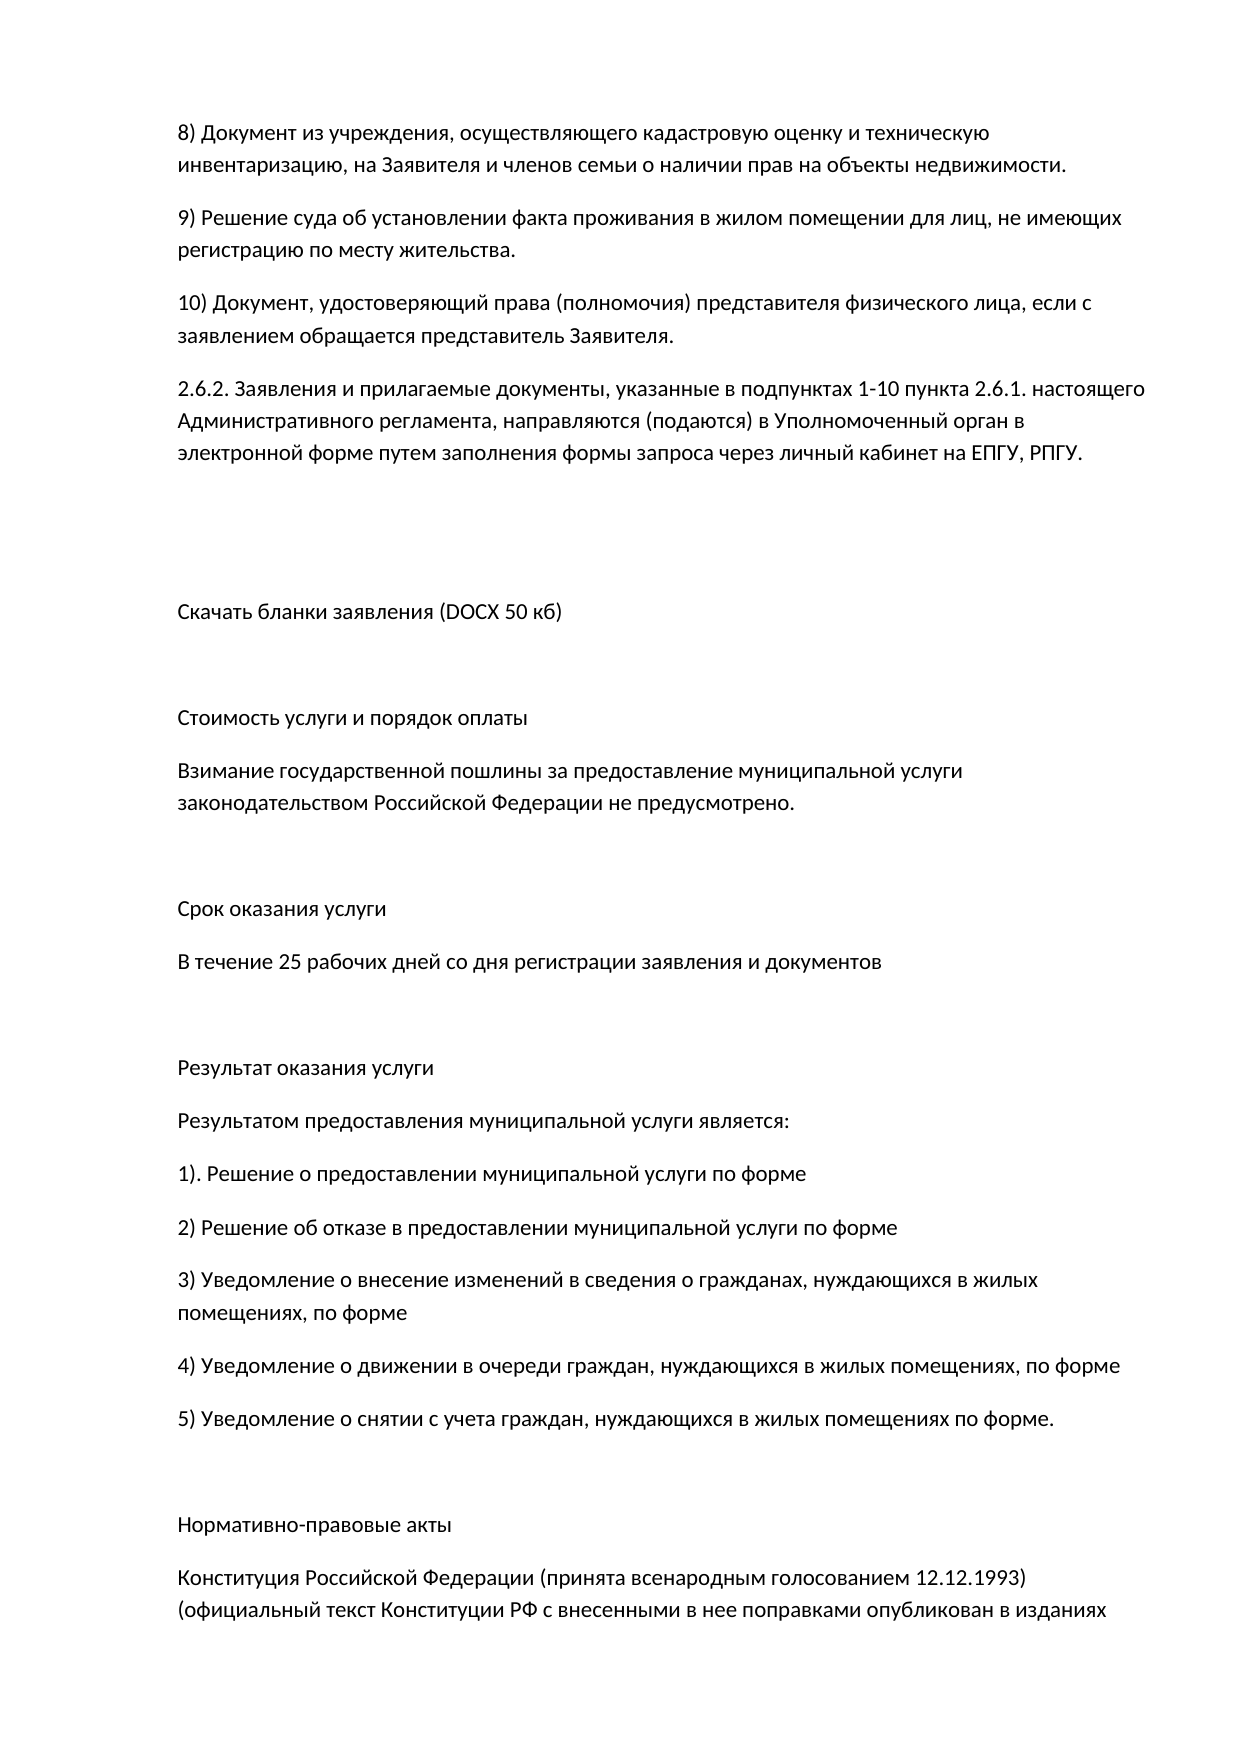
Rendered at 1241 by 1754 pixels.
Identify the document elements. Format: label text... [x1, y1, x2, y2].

text 4) Уведомление о движении в очереди граждан, нуждающихся в жилых помещениях, по форме [177, 1351, 1152, 1379]
text Результатом предоставления муниципальной услуги является: [177, 1107, 1152, 1134]
text Результат оказания услуги [177, 1053, 1152, 1082]
text 8) Документ из учреждения, осуществляющего кадастровую оценку и техническую инвентаризацию, на Заявителя и членов семьи о наличии прав на объекты недвижимости. [177, 118, 1152, 178]
text 2.6.2. Заявления и прилагаемые документы, указанные в подпунктах 1-10 пункта 2.6.1. настоящего Административного регламента, направляются (подаются) в Уполномоченный орган в электронной форме путем заполнения формы запроса через личный кабинет на ЕПГУ, РПГУ. [177, 374, 1152, 466]
text 9) Решение суда об установлении факта проживания в жилом помещении для лиц, не имеющих регистрацию по месту жительства. [177, 203, 1152, 263]
text 2) Решение об отказе в предоставлении муниципальной услуги по форме [177, 1213, 1152, 1241]
text Нормативно-правовые акты [177, 1510, 1152, 1538]
text 1). Решение о предоставлении муниципальной услуги по форме [177, 1159, 1152, 1188]
text Стоимость услуги и порядок оплаты [177, 703, 1152, 731]
text Cрок оказания услуги [177, 894, 1152, 922]
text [177, 1563, 1152, 1623]
text Взимание государственной пошлины за предоставление муниципальной услуги законодательством Российской Федерации не предусмотрено. [177, 756, 1152, 816]
text 5) Уведомление о снятии с учета граждан, нуждающихся в жилых помещениях по форме. [177, 1404, 1152, 1432]
text 3) Уведомление о внесение изменений в сведения о гражданах, нуждающихся в жилых помещениях, по форме [177, 1266, 1152, 1326]
text Скачать бланки заявления (DOCX 50 кб) [177, 597, 1152, 625]
text В течение 25 рабочих дней со дня регистрации заявления и документов [177, 947, 1152, 976]
text 10) Документ, удостоверяющий права (полномочия) представителя физического лица, если с заявлением обращается представитель Заявителя. [177, 288, 1152, 349]
